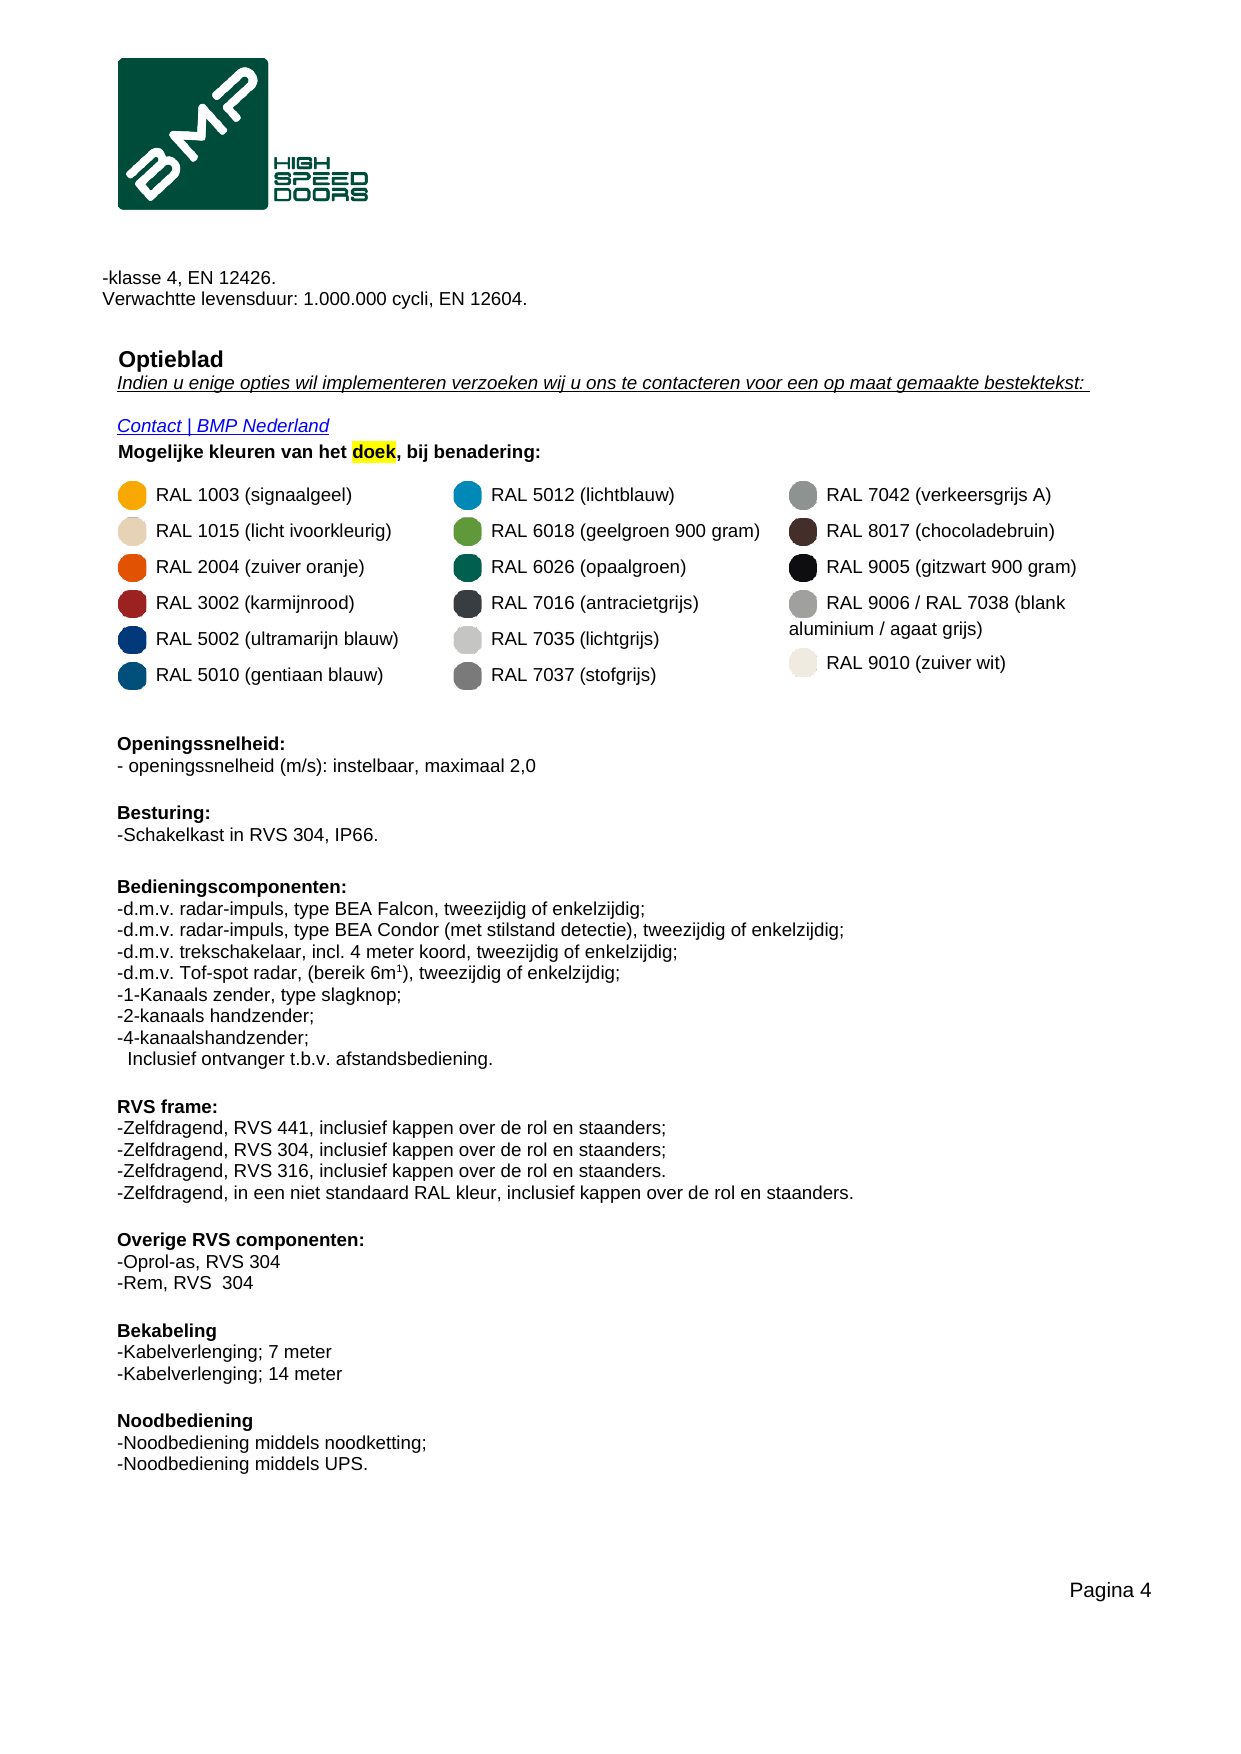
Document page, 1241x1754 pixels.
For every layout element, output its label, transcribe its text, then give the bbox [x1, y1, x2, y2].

subtitle Bedieningscomponenten: [102, 876, 1163, 897]
text Inclusief ontvanger t.b.v. afstandsbediening. [102, 1048, 1163, 1070]
subtitle Overige RVS componenten: [102, 1229, 1163, 1251]
text -1-Kanaals zender, type slagknop; [102, 983, 1163, 1005]
subtitle Optieblad [102, 346, 1163, 372]
text -Zelfdragend, RVS 304, inclusief kappen over de rol en staanders; [117, 1139, 1163, 1160]
subtitle Openingssnelheid: [102, 733, 1163, 755]
picture [118, 58, 369, 210]
text -Rem, RVS 304 [102, 1272, 1163, 1294]
subtitle Noodbediening [117, 1410, 1163, 1431]
text Indien u enige opties wil implementeren verzoeken wij u ons te contacteren voor een op maat gemaakte bestektekst: [117, 372, 1163, 394]
text -Oprol-as, RVS 304 [102, 1251, 1163, 1272]
text -d.m.v. radar-impuls, type BEA Condor (met stilstand detectie), tweezijdig of enkelzijdig; [102, 919, 1163, 940]
text -d.m.v. radar-impuls, type BEA Falcon, tweezijdig of enkelzijdig; [102, 897, 1163, 919]
text -4-kanaalshandzender; [102, 1027, 1163, 1048]
text -klasse 4, EN 12426. [102, 267, 1163, 288]
text Contact | BMP Nederland [117, 415, 1163, 437]
subtitle Besturing: [102, 802, 1163, 824]
text -Noodbediening middels UPS. [117, 1453, 1163, 1474]
text - openingssnelheid (m/s): instelbaar, maximaal 2,0 [102, 755, 1163, 776]
text -Schakelkast in RVS 304, IP66. [102, 824, 1163, 845]
text -Zelfdragend, in een niet standaard RAL kleur, inclusief kappen over de rol en staanders. [117, 1182, 1163, 1203]
text -Kabelverlenging; 14 meter [117, 1363, 1163, 1384]
text -d.m.v. Tof-spot radar, (bereik 6m1), tweezijdig of enkelzijdig; [102, 962, 1163, 983]
text -Kabelverlenging; 7 meter [117, 1341, 1163, 1363]
subtitle Bekabeling [117, 1319, 1163, 1341]
text -Zelfdragend, RVS 441, inclusief kappen over de rol en staanders; [117, 1117, 1163, 1139]
text -d.m.v. trekschakelaar, incl. 4 meter koord, tweezijdig of enkelzijdig; [102, 940, 1163, 962]
text -Zelfdragend, RVS 316, inclusief kappen over de rol en staanders. [117, 1160, 1163, 1182]
text Verwachtte levensduur: 1.000.000 cycli, EN 12604. [102, 288, 1163, 310]
text -2-kanaals handzender; [102, 1005, 1163, 1027]
subtitle RVS frame: [117, 1096, 1163, 1117]
text -Noodbediening middels noodketting; [117, 1431, 1163, 1453]
